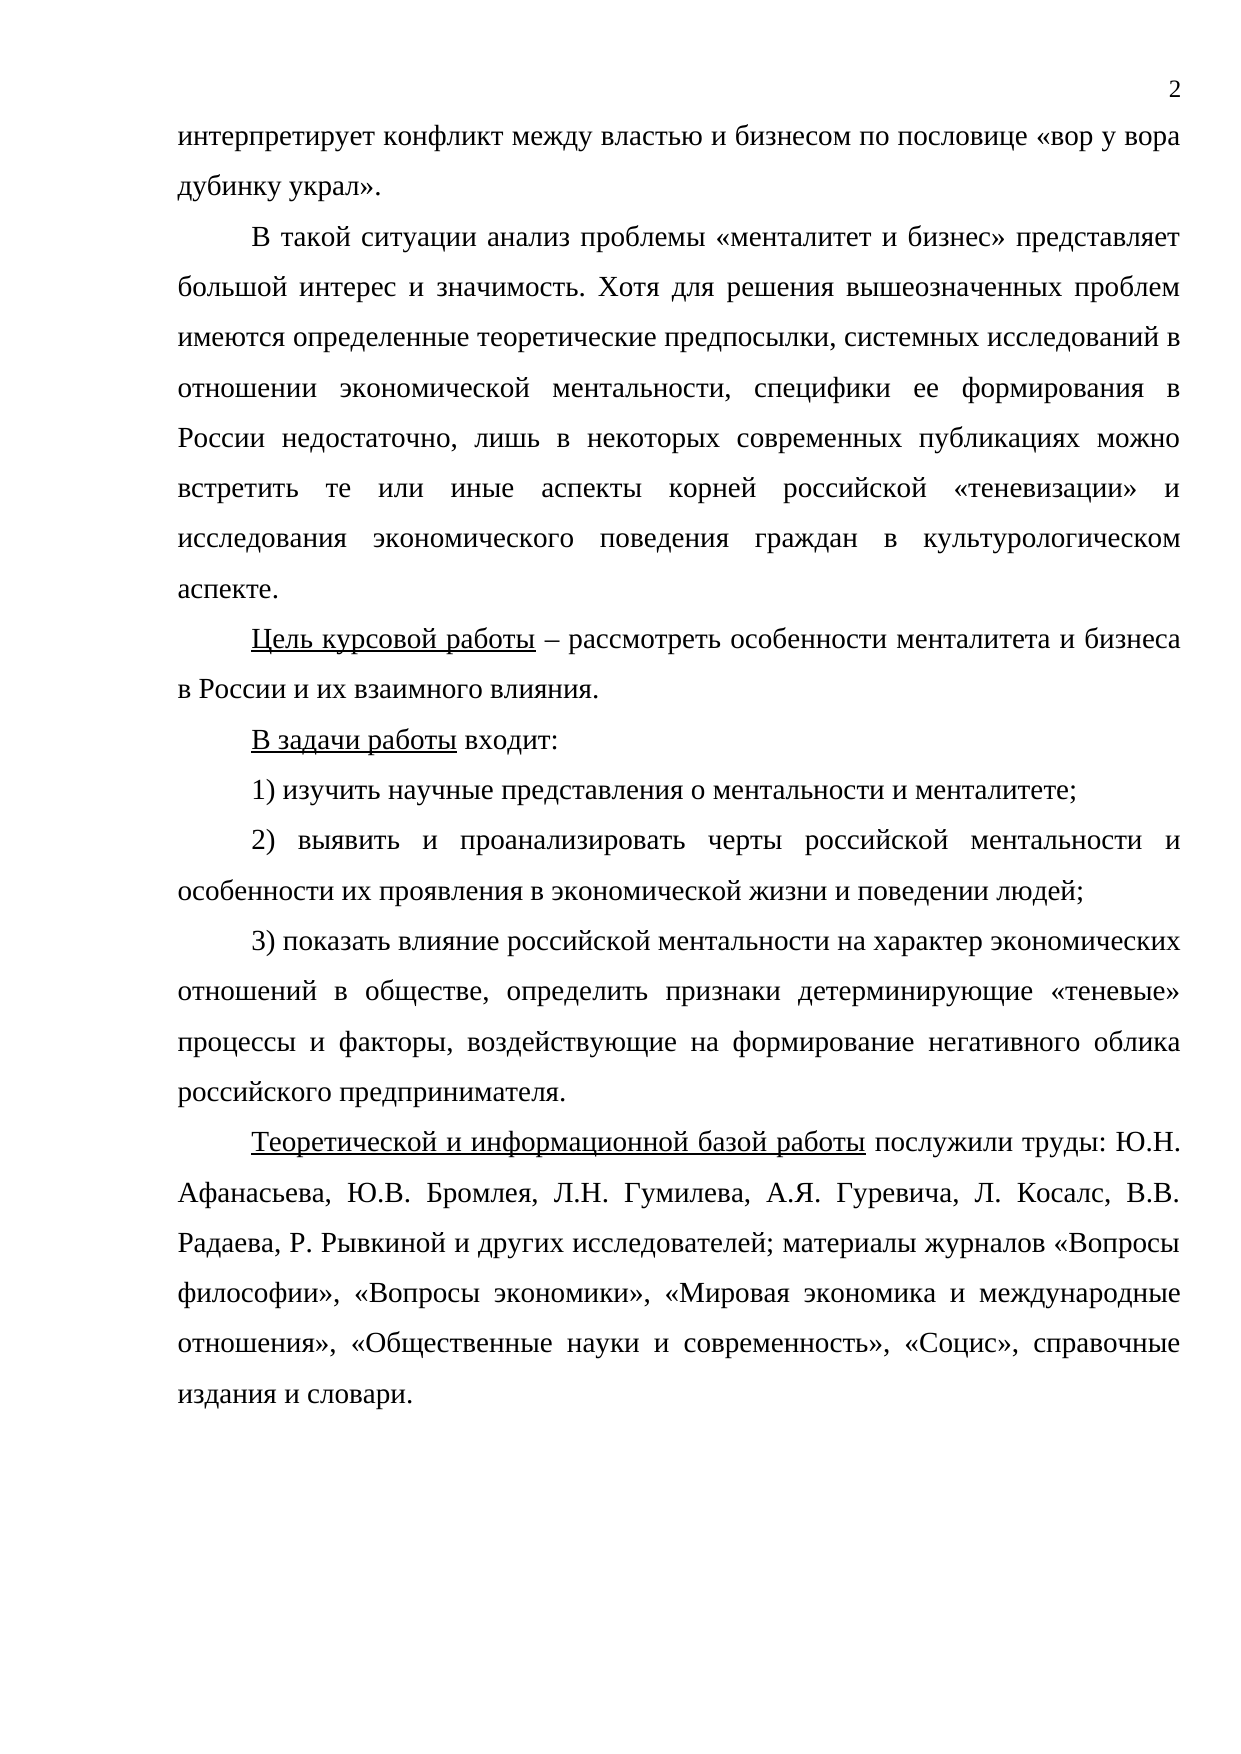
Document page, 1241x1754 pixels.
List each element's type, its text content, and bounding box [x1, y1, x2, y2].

text 1) изучить научные представления о ментальности и менталитете; [177, 772, 1181, 806]
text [177, 118, 1181, 202]
text Теоретической и информационной базой работы послужили труды: Ю.Н. Афанасьева, Ю.В. Бромлея, Л.Н. Гумилева, А.Я. Гуревича, Л. Косалс, В.В. Радаева, Р. Рывкиной и других исследователей; материалы журналов «Вопросы философии», «Вопросы экономики», «Мировая экономика и международные отношения», «Общественные науки и современность», «Социс», справочные издания и словари. [177, 1124, 1181, 1409]
text Цель курсовой работы – рассмотреть особенности менталитета и бизнеса в России и их взаимного влияния. [177, 621, 1181, 705]
text 2) выявить и проанализировать черты российской ментальности и особенности их проявления в экономической жизни и поведении людей; [177, 822, 1181, 906]
text В задачи работы входит: [177, 722, 1181, 755]
text В такой ситуации анализ проблемы «менталитет и бизнес» представляет большой интерес и значимость. Хотя для решения вышеозначенных проблем имеются определенные теоретические предпосылки, системных исследований в отношении экономической ментальности, специфики ее формирования в России недостаточно, лишь в некоторых современных публикациях можно встретить те или иные аспекты корней российской «теневизации» и исследования экономического поведения граждан в культурологическом аспекте. [177, 219, 1181, 604]
text 3) показать влияние российской ментальности на характер экономических отношений в обществе, определить признаки детерминирующие «теневые» процессы и факторы, воздействующие на формирование негативного облика российского предпринимателя. [177, 923, 1181, 1108]
